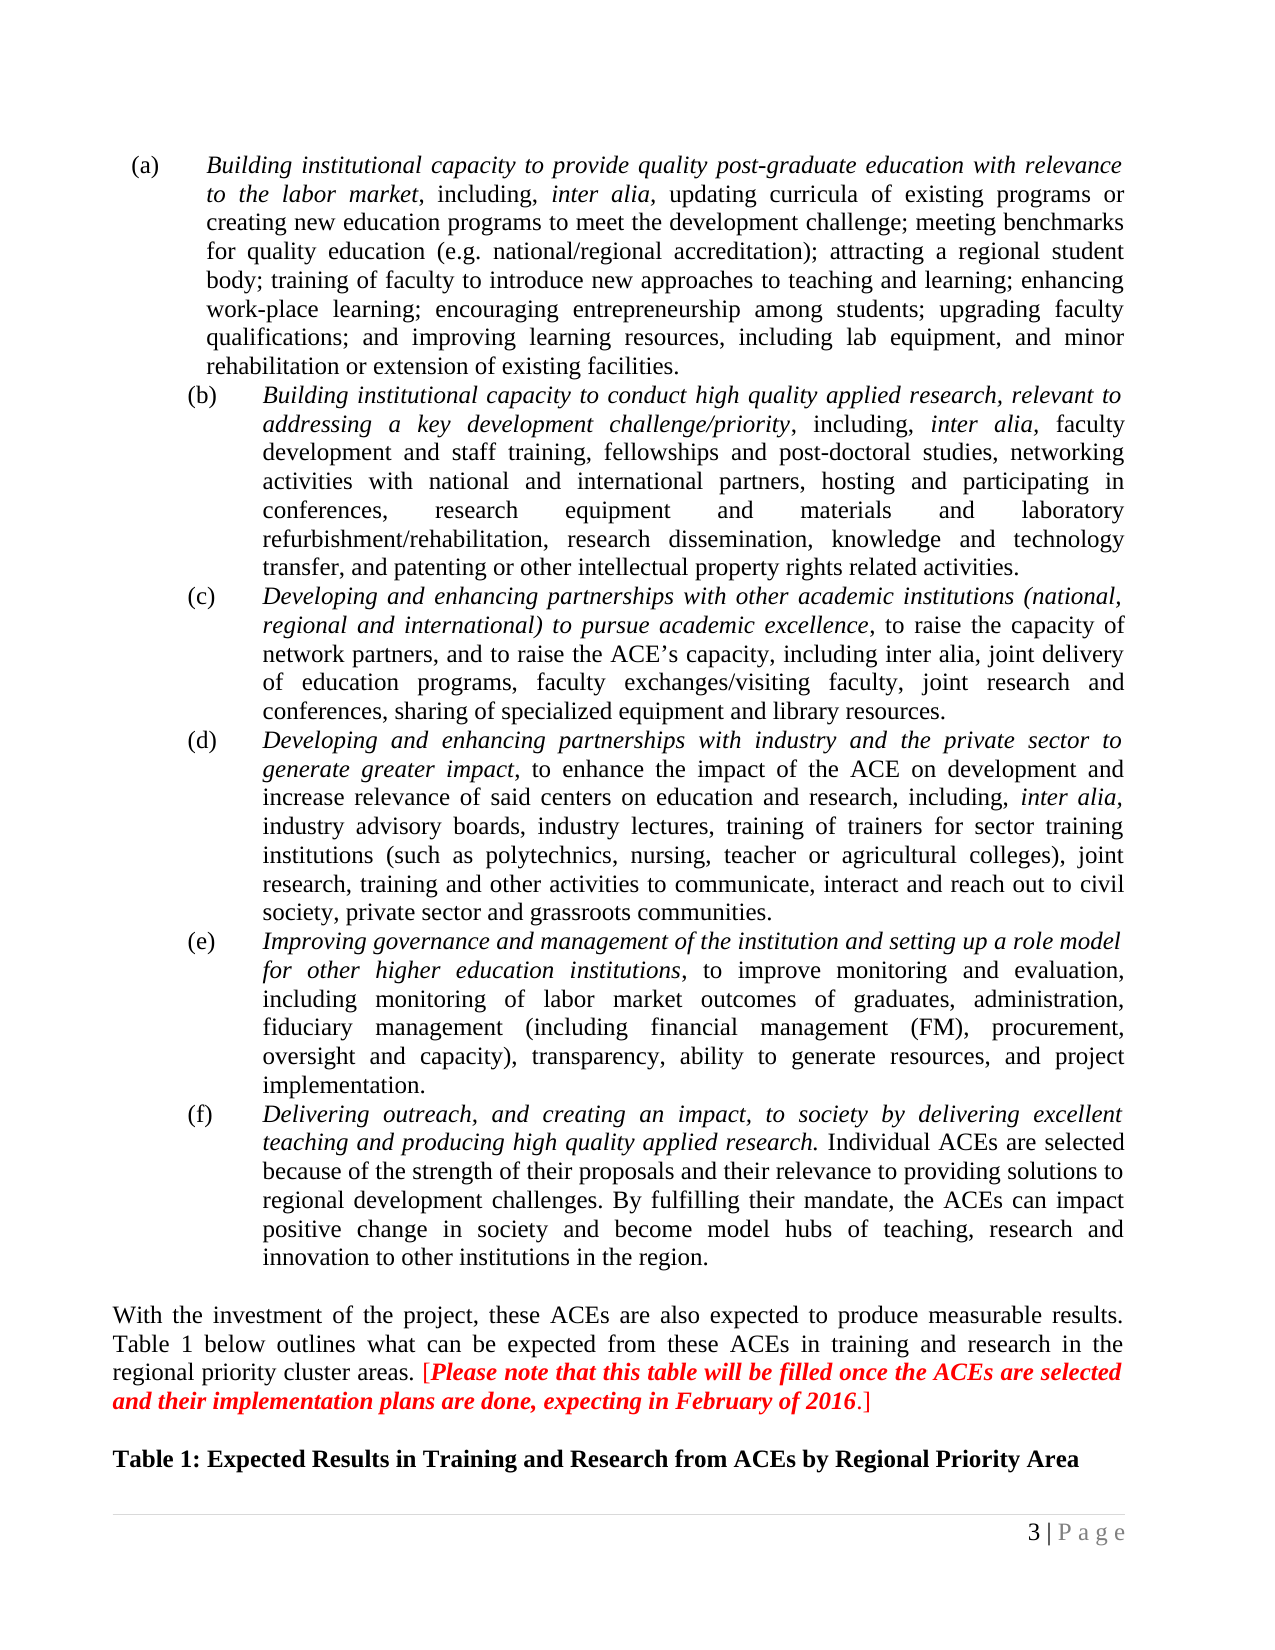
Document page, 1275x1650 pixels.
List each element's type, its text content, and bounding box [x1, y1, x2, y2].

list Building institutional capacity to provide quality post-graduate education with relevance to the labor market, including, inter alia, updating curricula of existing programs or creating new education programs to meet the development challenge; meeting benchmarks for quality education (e.g. national/regional accreditation); attracting a regional student body; training of faculty to introduce new approaches to teaching and learning; enhancing work-place learning; encouraging entrepreneurship among students; upgrading faculty qualifications; and improving learning resources, including lab equipment, and minor rehabilitation or extension of existing facilities. [131, 150, 1125, 380]
list Delivering outreach, and creating an impact, to society by delivering excellent teaching and producing high quality applied research. Individual ACEs are selected because of the strength of their proposals and their relevance to providing solutions to regional development challenges. By fulfilling their mandate, the ACEs can impact positive change in society and become model hubs of teaching, research and innovation to other institutions in the region. [187, 1099, 1125, 1271]
text With the investment of the project, these ACEs are also expected to produce measurable results. Table 1 below outlines what can be expected from these ACEs in training and research in the regional priority cluster areas. [Please note that this table will be filled once the ACEs are selected and their implementation plans are done, expecting in February of 2016.] [112, 1300, 1125, 1415]
text Table 1: Expected Results in Training and Research from ACEs by Regional Priority Area [112, 1444, 1125, 1472]
list Building institutional capacity to conduct high quality applied research, relevant to addressing a key development challenge/priority, including, inter alia, faculty development and staff training, fellowships and post-doctoral studies, networking activities with national and international partners, hosting and participating in conferences, research equipment and materials and laboratory refurbishment/rehabilitation, research dissemination, knowledge and technology transfer, and patenting or other intellectual property rights related activities. [187, 380, 1125, 581]
list Improving governance and management of the institution and setting up a role model for other higher education institutions, to improve monitoring and evaluation, including monitoring of labor market outcomes of graduates, administration, fiduciary management (including financial management (FM), procurement, oversight and capacity), transparency, ability to generate resources, and project implementation. [187, 926, 1125, 1099]
list Developing and enhancing partnerships with other academic institutions (national, regional and international) to pursue academic excellence, to raise the capacity of network partners, and to raise the ACE’s capacity, including inter alia, joint delivery of education programs, faculty exchanges/visiting faculty, joint research and conferences, sharing of specialized equipment and library resources. [187, 581, 1125, 725]
list Developing and enhancing partnerships with industry and the private sector to generate greater impact, to enhance the impact of the ACE on development and increase relevance of said centers on education and research, including, inter alia, industry advisory boards, industry lectures, training of trainers for sector training institutions (such as polytechnics, nursing, teacher or agricultural colleges), joint research, training and other activities to communicate, interact and reach out to civil society, private sector and grassroots communities. [187, 725, 1125, 926]
